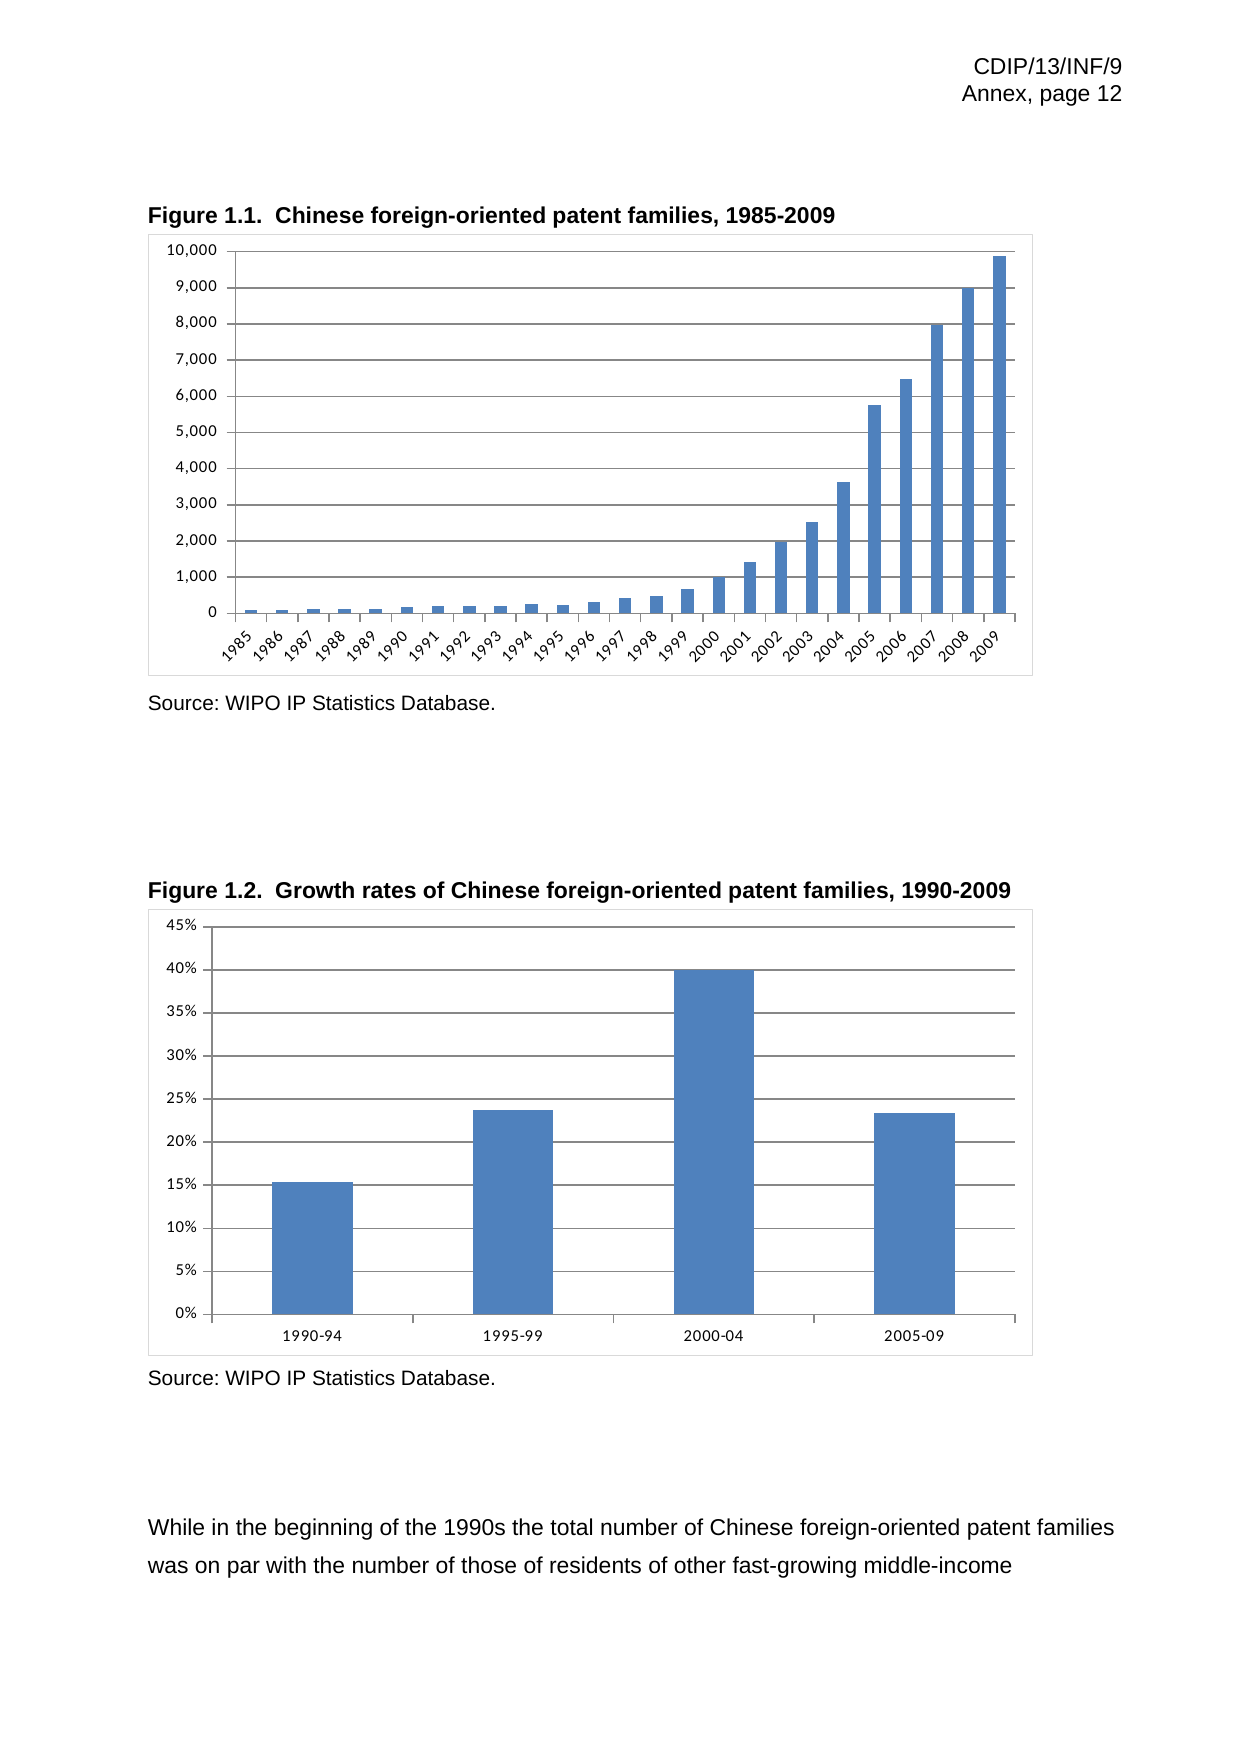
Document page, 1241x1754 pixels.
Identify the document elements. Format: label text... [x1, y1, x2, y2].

text Figure 1.2. Growth rates of Chinese foreign-oriented patent families, 1990-2009 [148, 871, 1122, 908]
text Figure 1.1. Chinese foreign-oriented patent families, 1985-2009 [148, 196, 1122, 233]
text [148, 1508, 1122, 1583]
text Source: WIPO IP Statistics Database. [148, 683, 1122, 721]
text Source: WIPO IP Statistics Database. [148, 1358, 1122, 1396]
